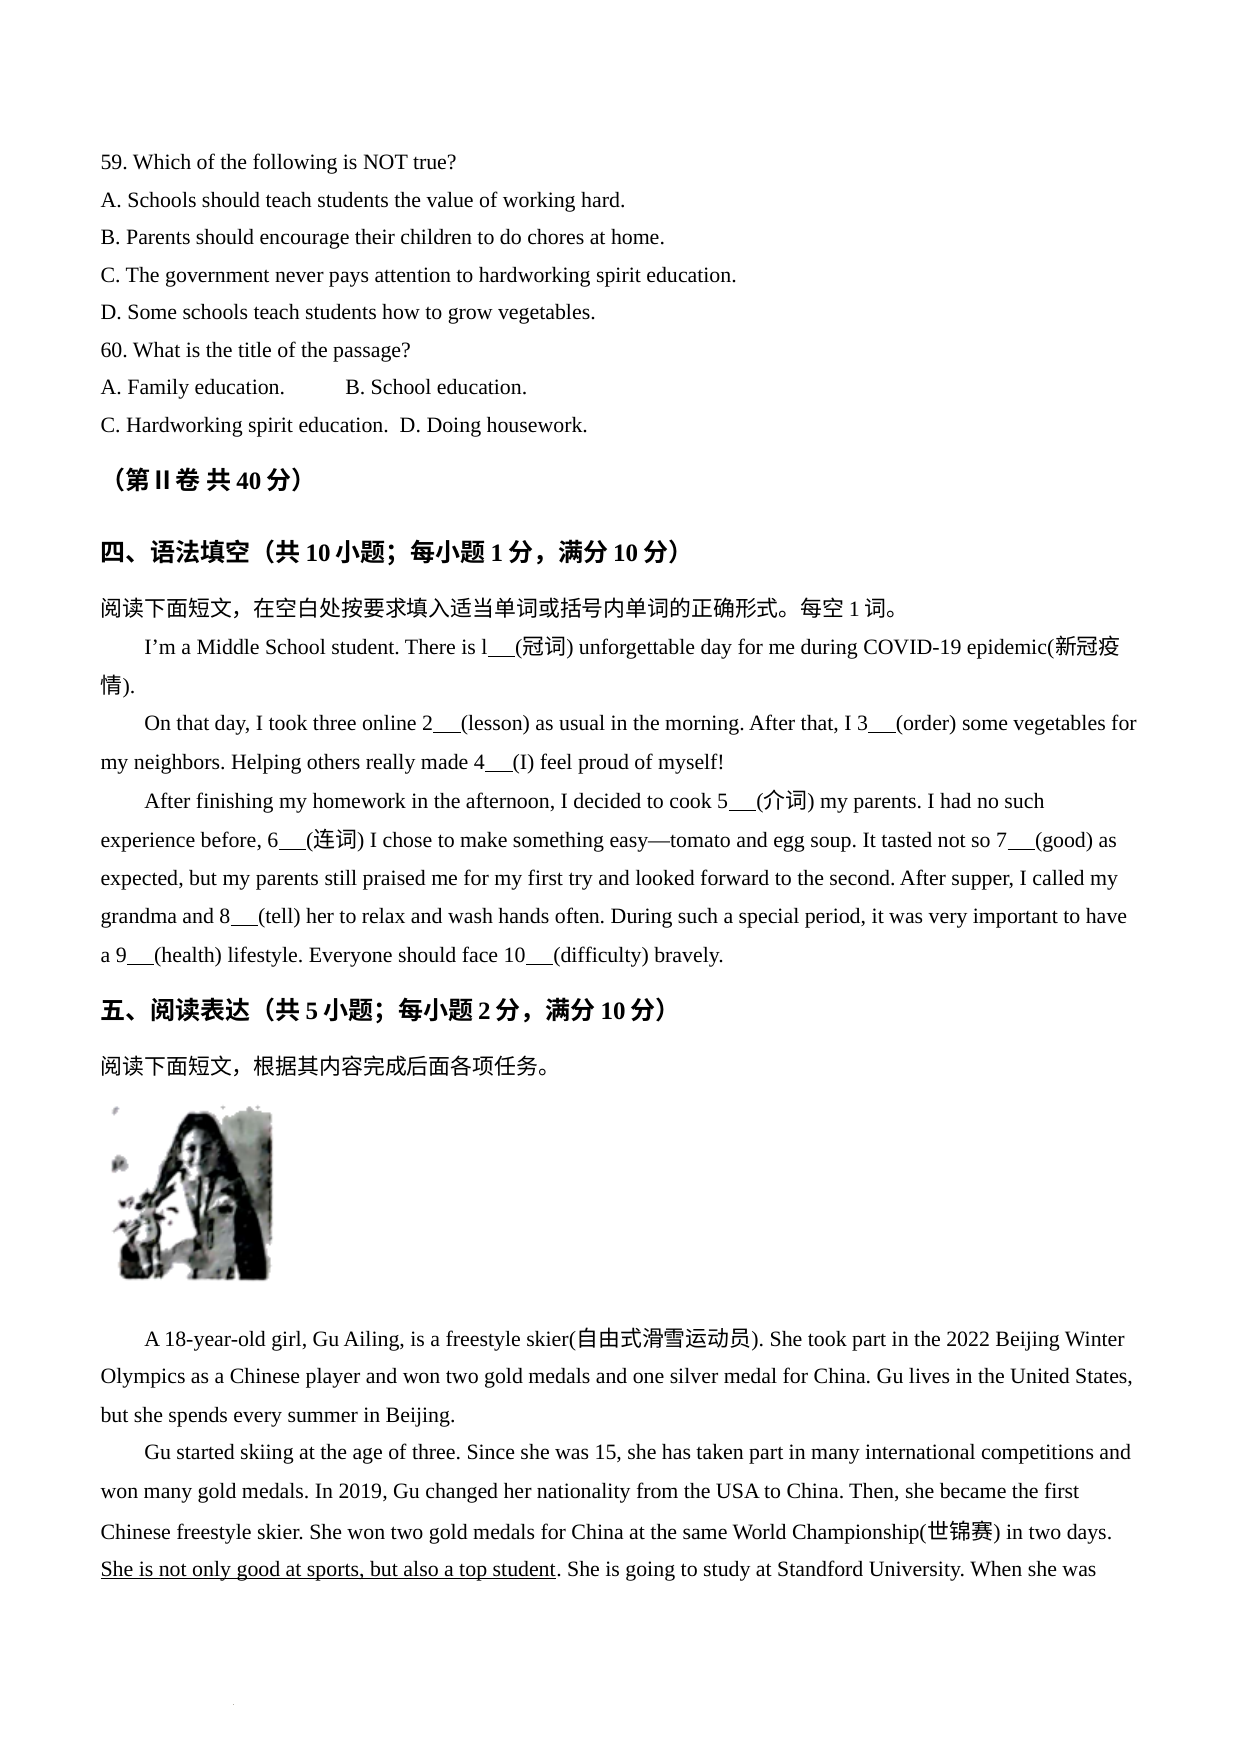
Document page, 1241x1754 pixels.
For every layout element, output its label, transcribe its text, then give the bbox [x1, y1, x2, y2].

text C. Hardworking spirit education. D. Doing housework. [100, 408, 1140, 441]
text 阅读下面短文，在空白处按要求填入适当单词或括号内单词的正确形式。每空1词。 [100, 590, 1140, 623]
text 四、语法填空（共10小题；每小题1分，满分10分） [100, 518, 1140, 583]
text On that day, I took three online 2 (lesson) as usual in the morning. After that, I 3 (order) some vegetables for my neighbors. Helping others really made 4 (I) feel proud of myself! [100, 707, 1140, 778]
text I’m a Middle School student. There is l (冠词) unforgettable day for me during COVID-19 epidemic(新冠疫情). [100, 629, 1140, 700]
text C. The government never pays attention to hardworking spirit education. [100, 258, 1140, 291]
text A. Family education. B. School education. [100, 371, 1140, 403]
text D. Some schools teach students how to grow vegetables. [100, 296, 1140, 328]
text 五、阅读表达（共5小题；每小题2分，满分10分） [100, 976, 1140, 1041]
picture [100, 1087, 289, 1300]
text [100, 1436, 1140, 1585]
text 阅读下面短文，根据其内容完成后面各项任务。 [100, 1048, 1140, 1081]
text A 18-year-old girl, Gu Ailing, is a freestyle skier(自由式滑雪运动员). She took part in the 2022 Beijing Winter Olympics as a Chinese player and won two gold medals and one silver medal for China. Gu lives in the United States, but she spends every summer in Beijing. [100, 1320, 1140, 1431]
text 60. What is the title of the passage? [100, 333, 1140, 366]
text B. Parents should encourage their children to do chores at home. [100, 221, 1140, 253]
text After finishing my homework in the afternoon, I decided to cook 5 (介词) my parents. I had no such experience before, 6 (连词) I chose to make something easy—tomato and egg soup. It tasted not so 7 (good) as expected, but my parents still praised me for my first try and looked forward to the second. After supper, I called my grandma and 8 (tell) her to relax and wash hands often. During such a special period, it was very important to have a 9 (health) lifestyle. Everyone should face 10 (difficulty) bravely. [100, 783, 1140, 971]
text （第Ⅱ卷 共40分） [100, 446, 1140, 511]
text A. Schools should teach students the value of working hard. [100, 183, 1140, 216]
text 59. Which of the following is NOT true? [100, 146, 1140, 178]
